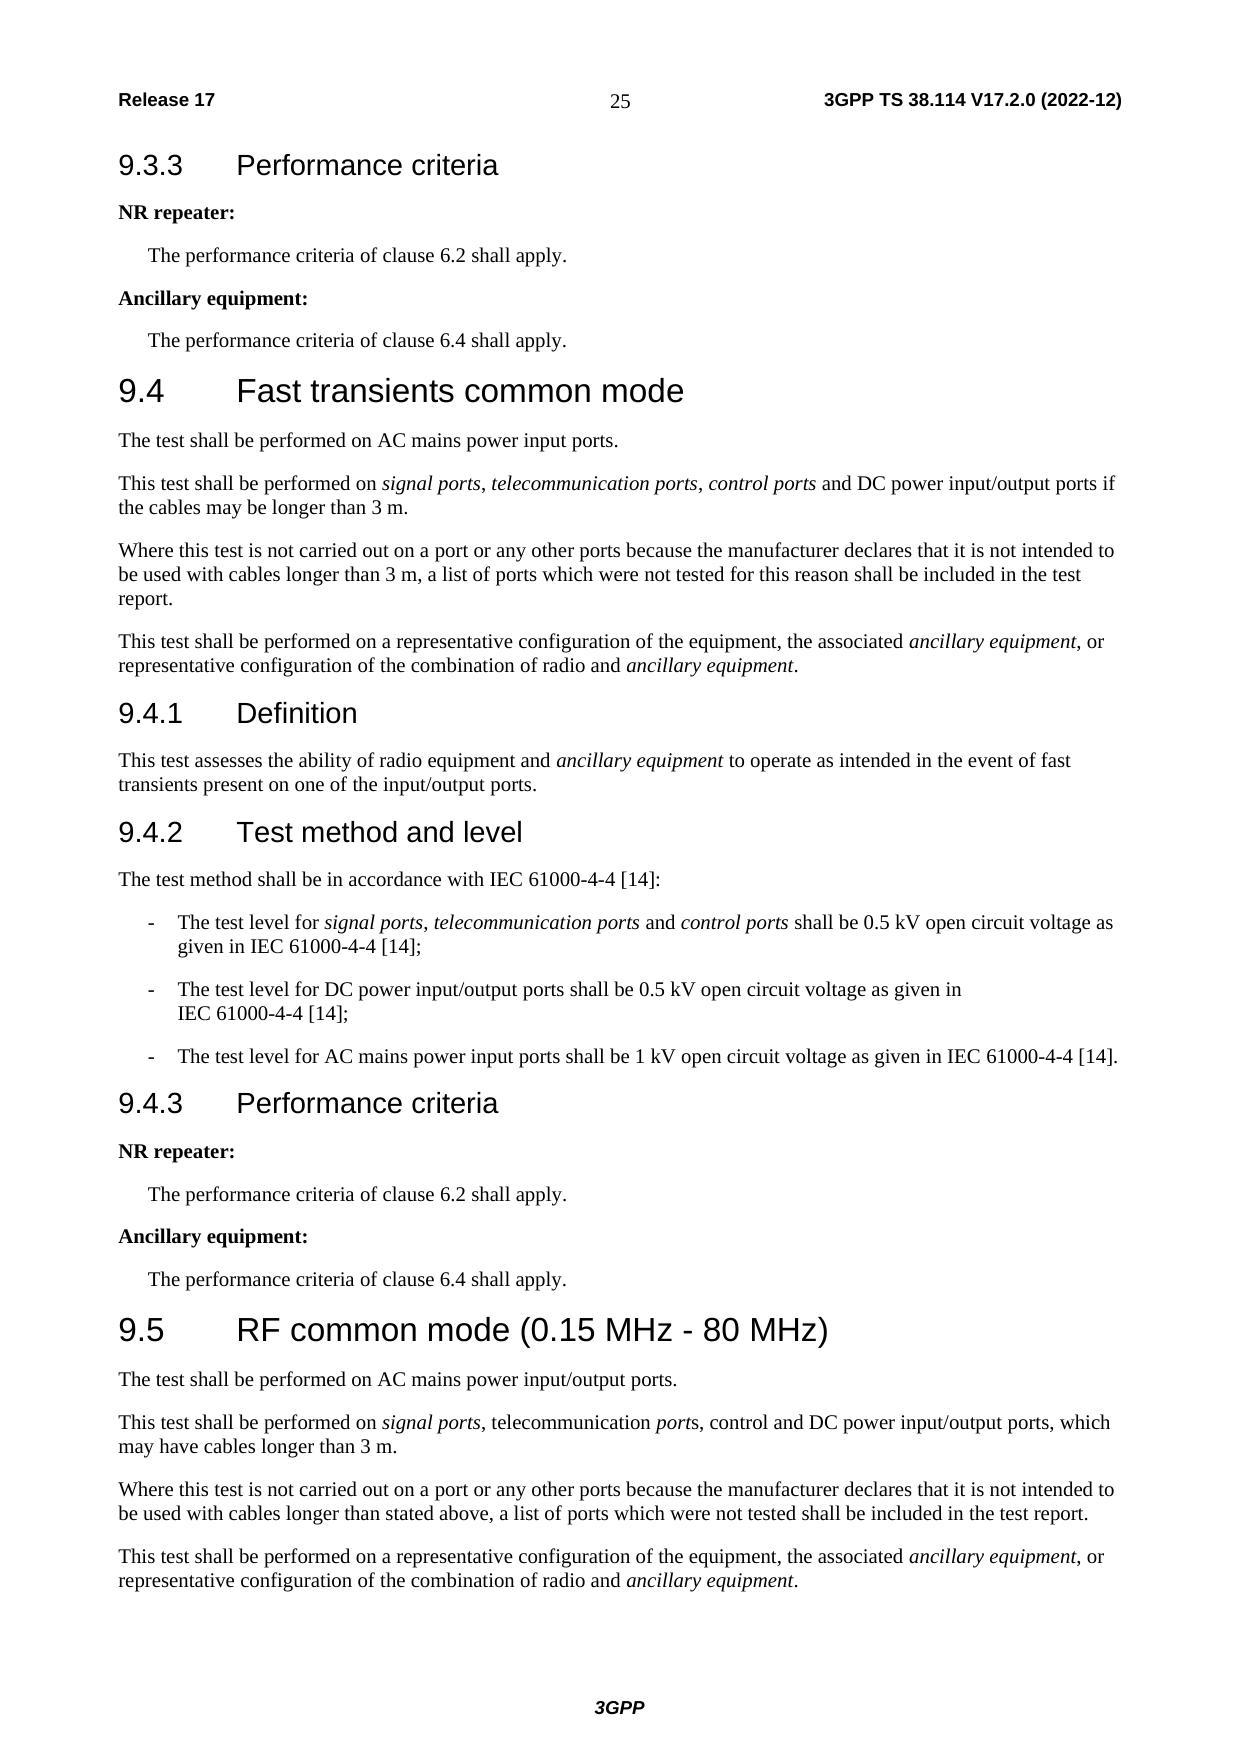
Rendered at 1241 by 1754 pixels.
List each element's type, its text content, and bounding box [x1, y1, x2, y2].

text The test shall be performed on AC mains power input ports. [118, 428, 1122, 452]
text Ancillary equipment: [118, 285, 1122, 309]
text The performance criteria of clause 6.4 shall apply. [118, 328, 1122, 352]
text The test shall be performed on AC mains power input/output ports. [118, 1367, 1122, 1391]
subtitle 9.5 RF common mode (0.15 MHz - 80 MHz) [118, 1310, 1122, 1348]
subtitle 9.4.2 Test method and level [118, 815, 1122, 848]
text The performance criteria of clause 6.4 shall apply. [118, 1267, 1122, 1291]
text NR repeater: [118, 1139, 1122, 1163]
text - The test level for DC power input/output ports shall be 0.5 kV open circuit voltage as given in IEC 61000-4-4 [14]; [148, 977, 1122, 1025]
text This test shall be performed on a representative configuration of the equipment, the associated ancillary equipment, or representative configuration of the combination of radio and ancillary equipment. [118, 629, 1122, 677]
text The test method shall be in accordance with IEC 61000-4-4 [14]: [118, 867, 1122, 891]
subtitle 9.3.3 Performance criteria [118, 147, 1122, 181]
text This test shall be performed on signal ports, telecommunication ports, control ports and DC power input/output ports if the cables may be longer than 3 m. [118, 471, 1122, 519]
text Where this test is not carried out on a port or any other ports because the manufacturer declares that it is not intended to be used with cables longer than 3 m, a list of ports which were not tested for this reason shall be included in the test report. [118, 538, 1122, 610]
subtitle 9.4 Fast transients common mode [118, 371, 1122, 409]
text This test shall be performed on a representative configuration of the equipment, the associated ancillary equipment, or representative configuration of the combination of radio and ancillary equipment. [118, 1544, 1122, 1592]
text This test assesses the ability of radio equipment and ancillary equipment to operate as intended in the event of fast transients present on one of the input/output ports. [118, 748, 1122, 796]
text Where this test is not carried out on a port or any other ports because the manufacturer declares that it is not intended to be used with cables longer than stated above, a list of ports which were not tested shall be included in the test report. [118, 1477, 1122, 1525]
text This test shall be performed on signal ports, telecommunication ports, control and DC power input/output ports, which may have cables longer than 3 m. [118, 1410, 1122, 1458]
subtitle 9.4.3 Performance criteria [118, 1087, 1122, 1120]
text Ancillary equipment: [118, 1224, 1122, 1248]
text NR repeater: [118, 200, 1122, 224]
text - The test level for AC mains power input ports shall be 1 kV open circuit voltage as given in IEC 61000-4-4 [14]. [148, 1044, 1122, 1068]
text The performance criteria of clause 6.2 shall apply. [118, 243, 1122, 267]
text - The test level for signal ports, telecommunication ports and control ports shall be 0.5 kV open circuit voltage as given in IEC 61000-4-4 [14]; [148, 910, 1122, 958]
text The performance criteria of clause 6.2 shall apply. [118, 1182, 1122, 1206]
subtitle 9.4.1 Definition [118, 696, 1122, 729]
